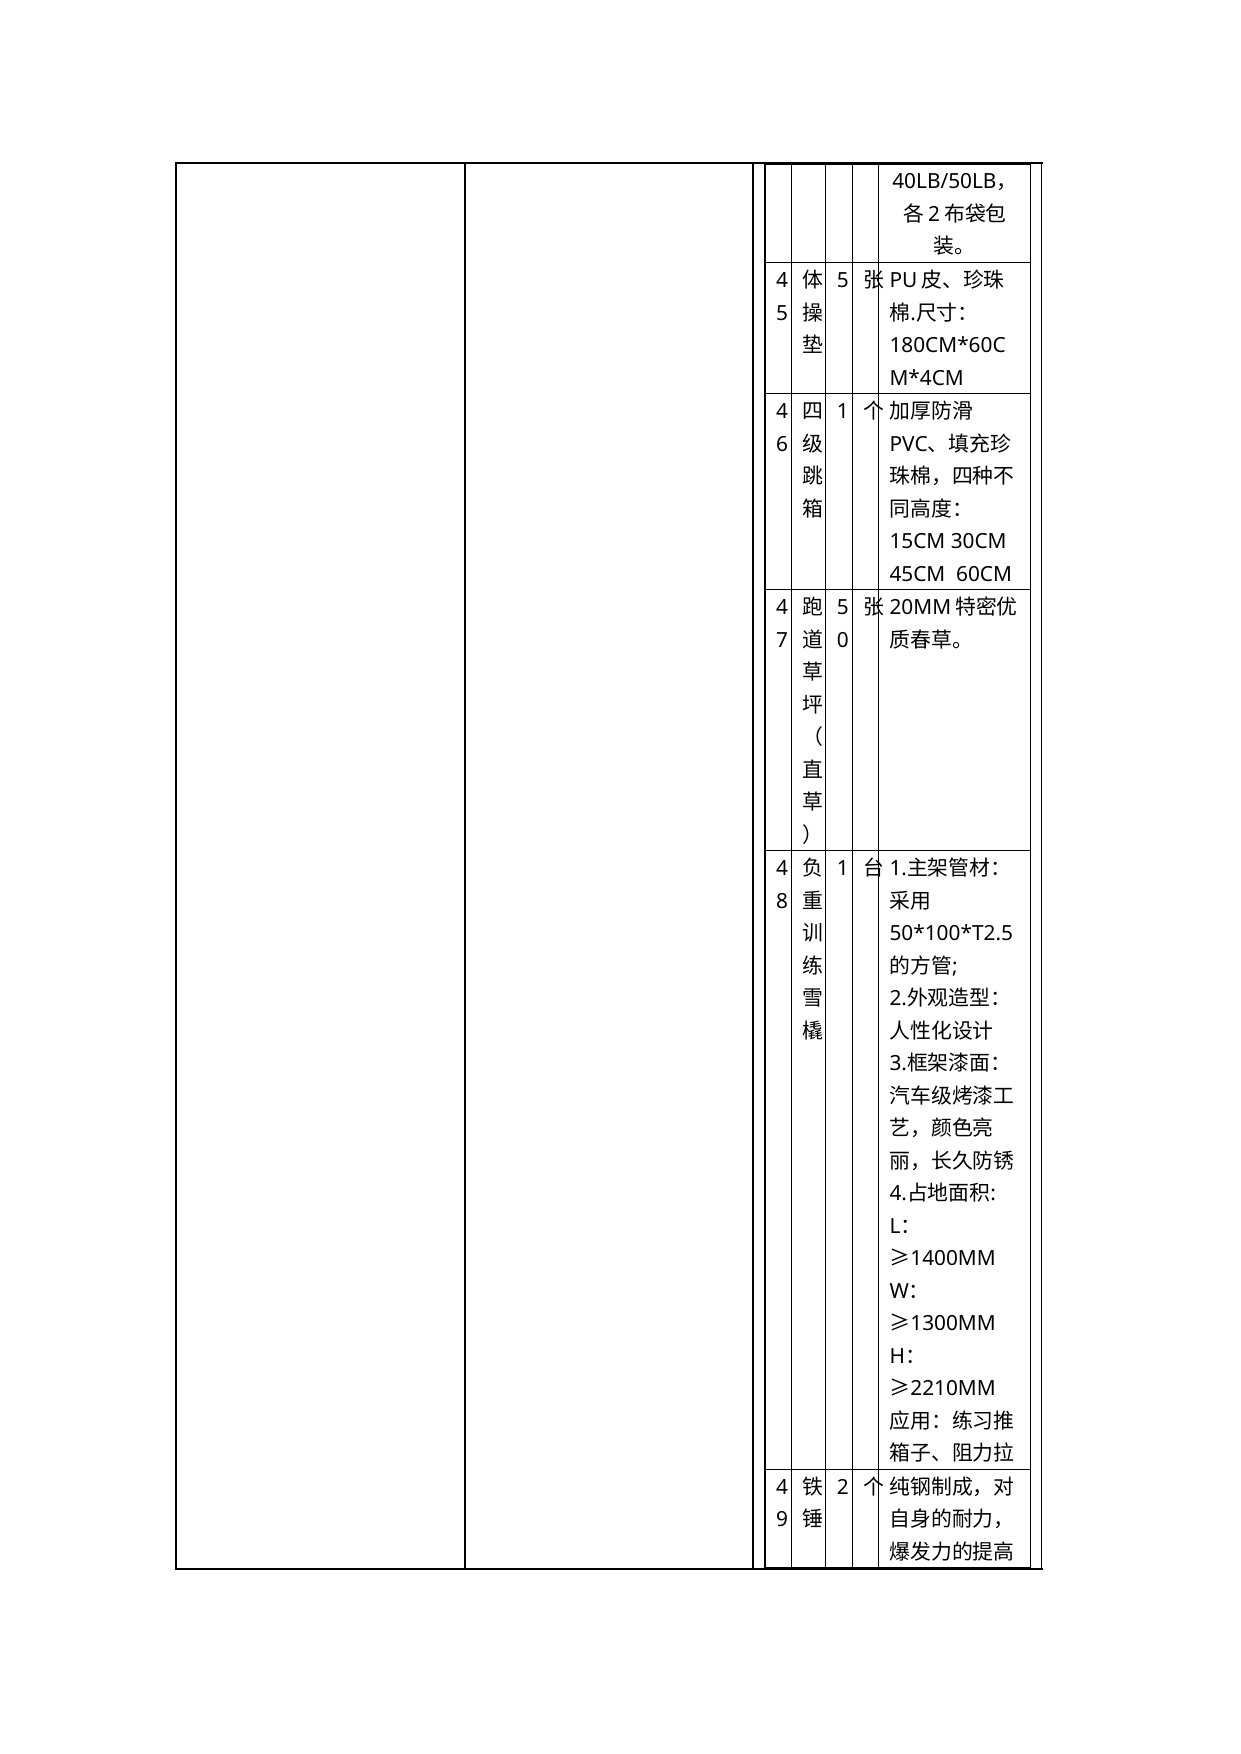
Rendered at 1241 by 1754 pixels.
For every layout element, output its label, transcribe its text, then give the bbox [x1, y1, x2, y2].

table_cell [754, 164, 764, 1568]
table_cell [466, 164, 752, 1568]
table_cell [1031, 164, 1041, 1568]
table_cell 1 [177, 164, 464, 1568]
